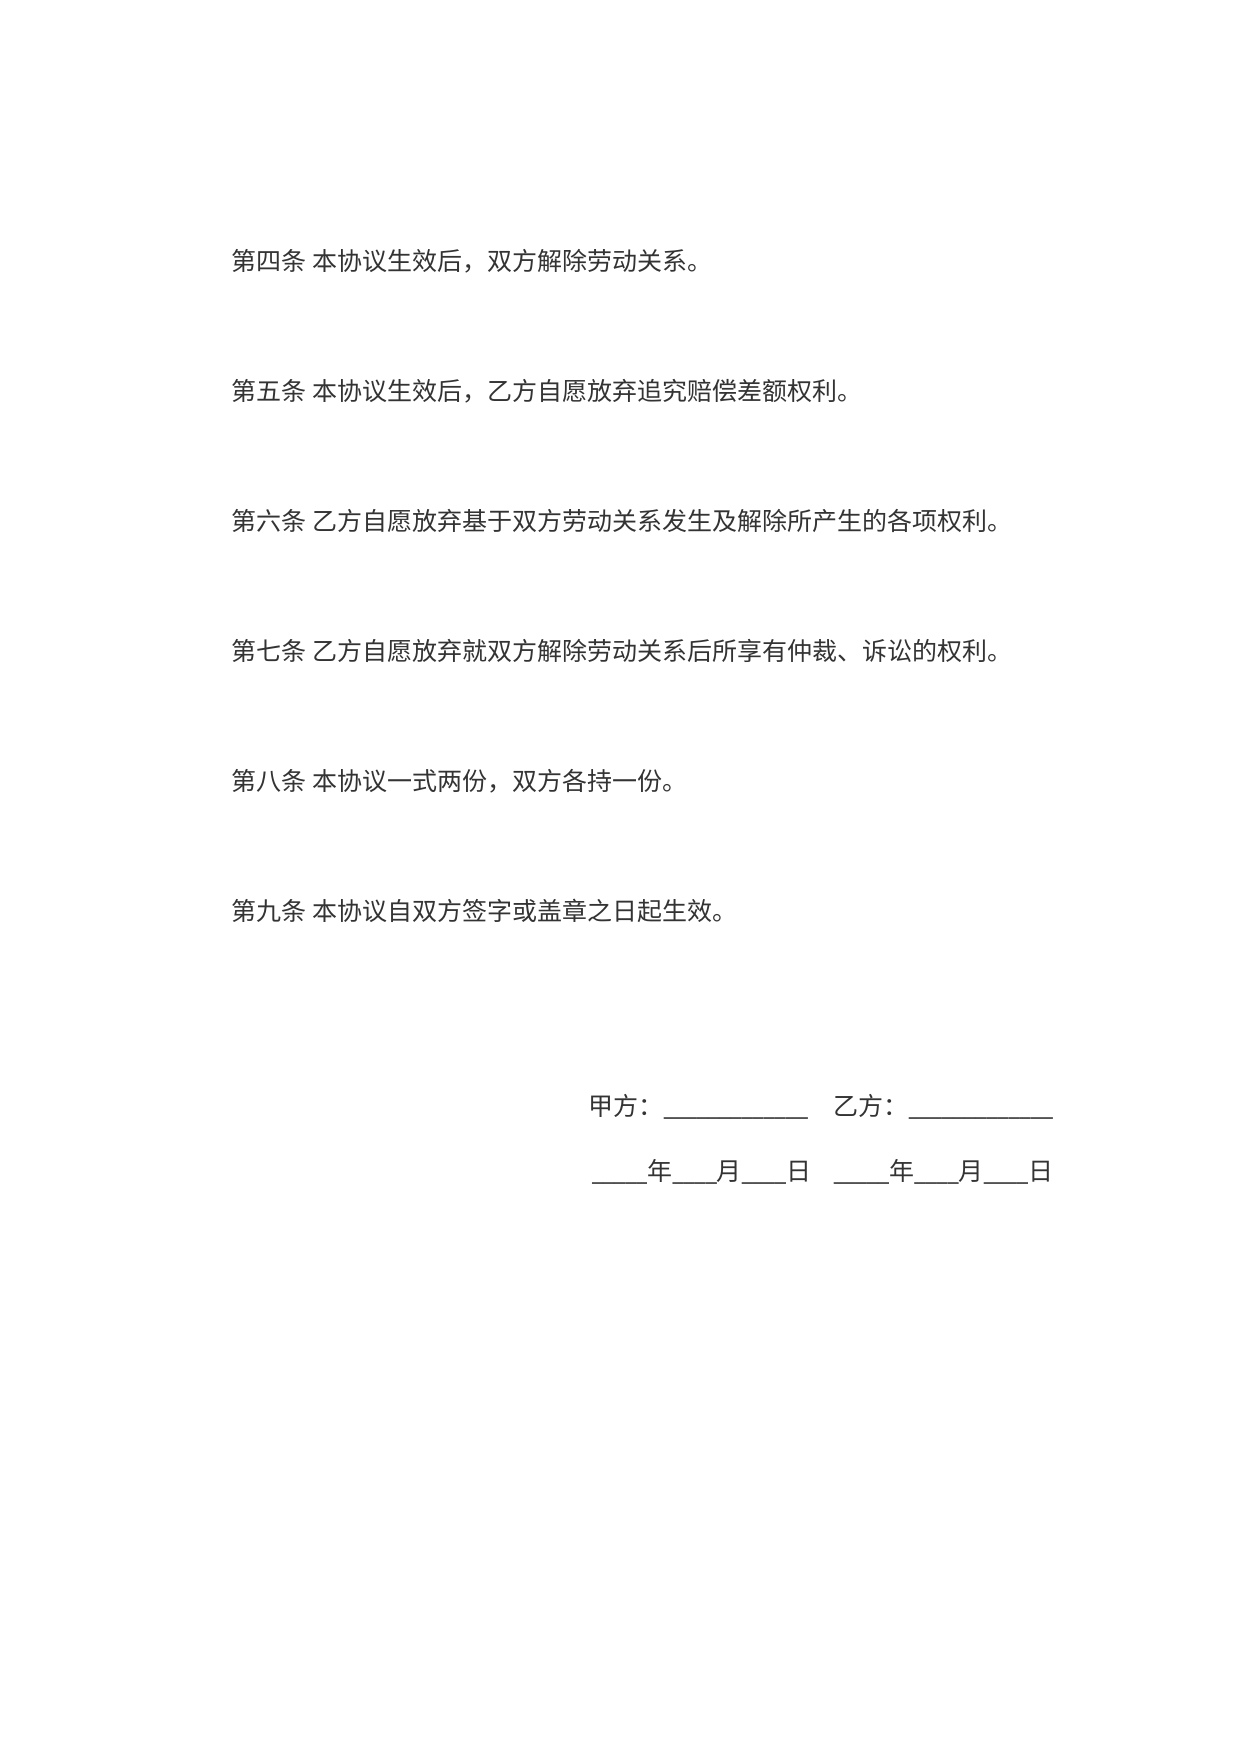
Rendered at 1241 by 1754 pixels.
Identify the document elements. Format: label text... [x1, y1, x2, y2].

text 第四条 本协议生效后，双方解除劳动关系。 [187, 227, 1053, 292]
text 第六条 乙方自愿放弃基于双方劳动关系发生及解除所产生的各项权利。 [187, 487, 1053, 552]
text 第五条 本协议生效后，乙方自愿放弃追究赔偿差额权利。 [187, 357, 1053, 422]
text 第九条 本协议自双方签字或盖章之日起生效。 [187, 877, 1053, 942]
text 甲方：_____________ 乙方：_____________ [187, 1072, 1053, 1137]
text 第八条 本协议一式两份，双方各持一份。 [187, 747, 1053, 812]
text 第七条 乙方自愿放弃就双方解除劳动关系后所享有仲裁、诉讼的权利。 [187, 617, 1053, 682]
text _____年____月____日 _____年____月____日 [187, 1137, 1053, 1202]
